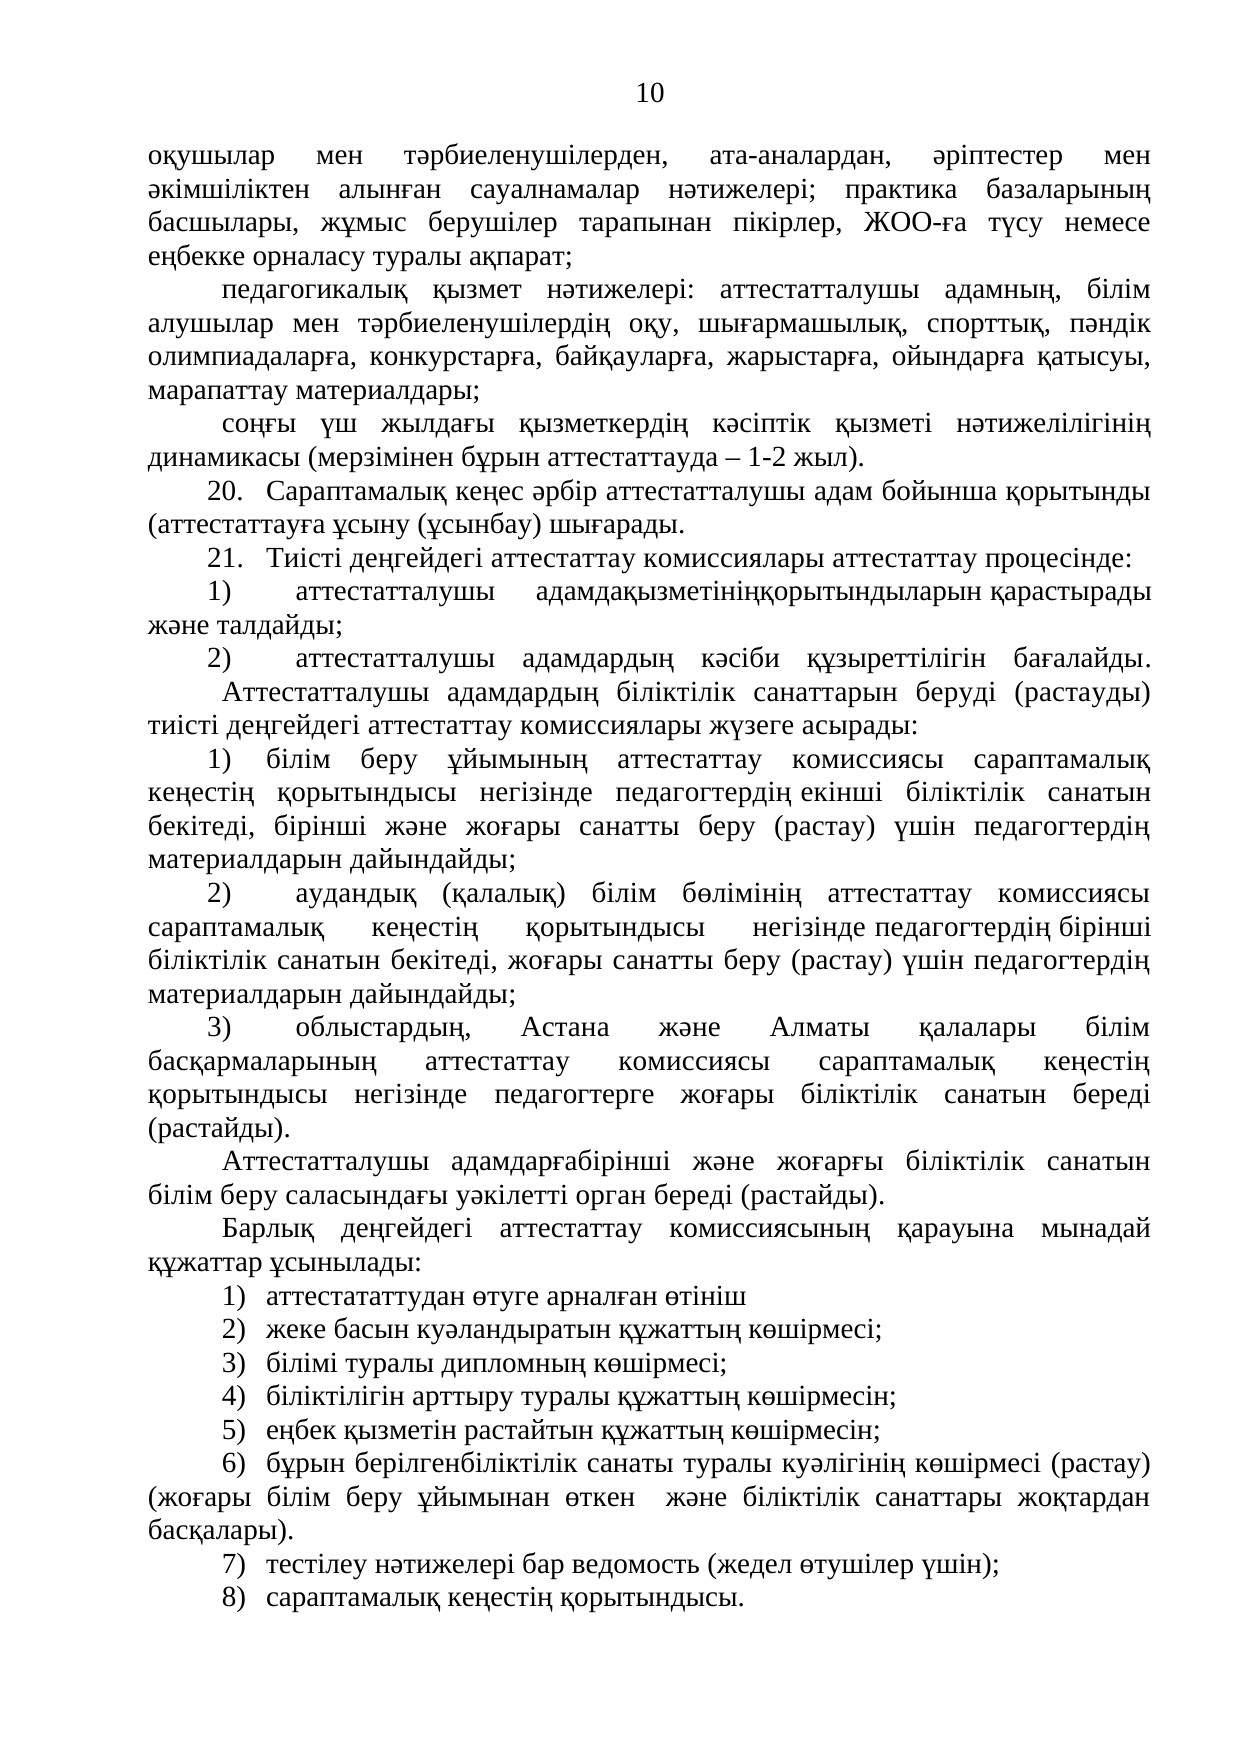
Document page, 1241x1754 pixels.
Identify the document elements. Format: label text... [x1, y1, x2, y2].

list аттестатталушы адамдардың кәсіби құзыреттілігін бағалайды. Аттестатталушы адамдардың біліктілік санаттарын беруді (растауды) тиісті деңгейдегі аттестаттау комиссиялары жүзеге асырады: [148, 640, 1152, 741]
list облыстардың, Астана және Алматы қалалары білім басқармаларының аттестаттау комиссиясы сараптамалық кеңестің қорытындысы негізінде педагогтерге жоғары біліктілік санатын береді (растайды). Аттестатталушы адамдарғабірінші және жоғарғы біліктілік санатын білім беру саласындағы уәкілетті орган береді (растайды). [148, 1009, 1152, 1211]
list біліктілігін арттыру туралы құжаттың көшірмесін; [148, 1378, 1152, 1412]
list аттестатталушы адамдақызметініңқорытындыларын қарастырады және талдайды; [148, 573, 1152, 640]
list білімі туралы дипломның көшірмесі; [148, 1345, 1152, 1378]
list бұрын берілгенбіліктілік санаты туралы куәлігінің көшірмесі (растау) (жоғары білім беру ұйымынан өткен және біліктілік санаттары жоқтардан басқалары). [148, 1445, 1152, 1546]
list Тиісті деңгейдегі аттестаттау комиссиялары аттестаттау процесінде: [148, 540, 1152, 573]
list сараптамалық кеңестің қорытындысы. [148, 1579, 1152, 1613]
list жеке басын куәландыратын құжаттың көшірмесі; [148, 1311, 1152, 1345]
text педагогикалық қызмет нәтижелері: аттестатталушы адамның, білім алушылар мен тәрбиеленушілердің оқу, шығармашылық, спорттық, пәндік олимпиадаларға, конкурстарға, байқауларға, жарыстарға, ойындарға қатысуы, марапаттау материалдары; [148, 271, 1152, 406]
text соңғы үш жылдағы қызметкердің кәсіптік қызметі нәтижелілігінің динамикасы (мерзімінен бұрын аттестаттауда – 1-2 жыл). [148, 406, 1152, 473]
list білім беру ұйымының аттестаттау комиссиясы сараптамалық кеңестің қорытындысы негізінде педагогтердің екінші біліктілік санатын бекітеді, бірінші және жоғары санатты беру (растау) үшін педагогтердің материалдарын дайындайды; [148, 741, 1152, 875]
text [148, 137, 1152, 271]
list еңбек қызметін растайтын құжаттың көшірмесін; [148, 1412, 1152, 1445]
list аттестататтудан өтуге арналған өтініш [148, 1278, 1152, 1311]
list Сараптамалық кеңес әрбір аттестатталушы адам бойынша қорытынды (аттестаттауға ұсыну (ұсынбау) шығарады. [148, 473, 1152, 540]
list тестілеу нәтижелері бар ведомость (жедел өтушілер үшін); [148, 1546, 1152, 1579]
text Барлық деңгейдегі аттестаттау комиссиясының қарауына мынадай құжаттар ұсынылады: [148, 1211, 1152, 1278]
list аудандық (қалалық) білім бөлімінің аттестаттау комиссиясы сараптамалық кеңестің қорытындысы негізінде педагогтердің бірінші біліктілік санатын бекітеді, жоғары санатты беру (растау) үшін педагогтердің материалдарын дайындайды; [148, 875, 1152, 1009]
